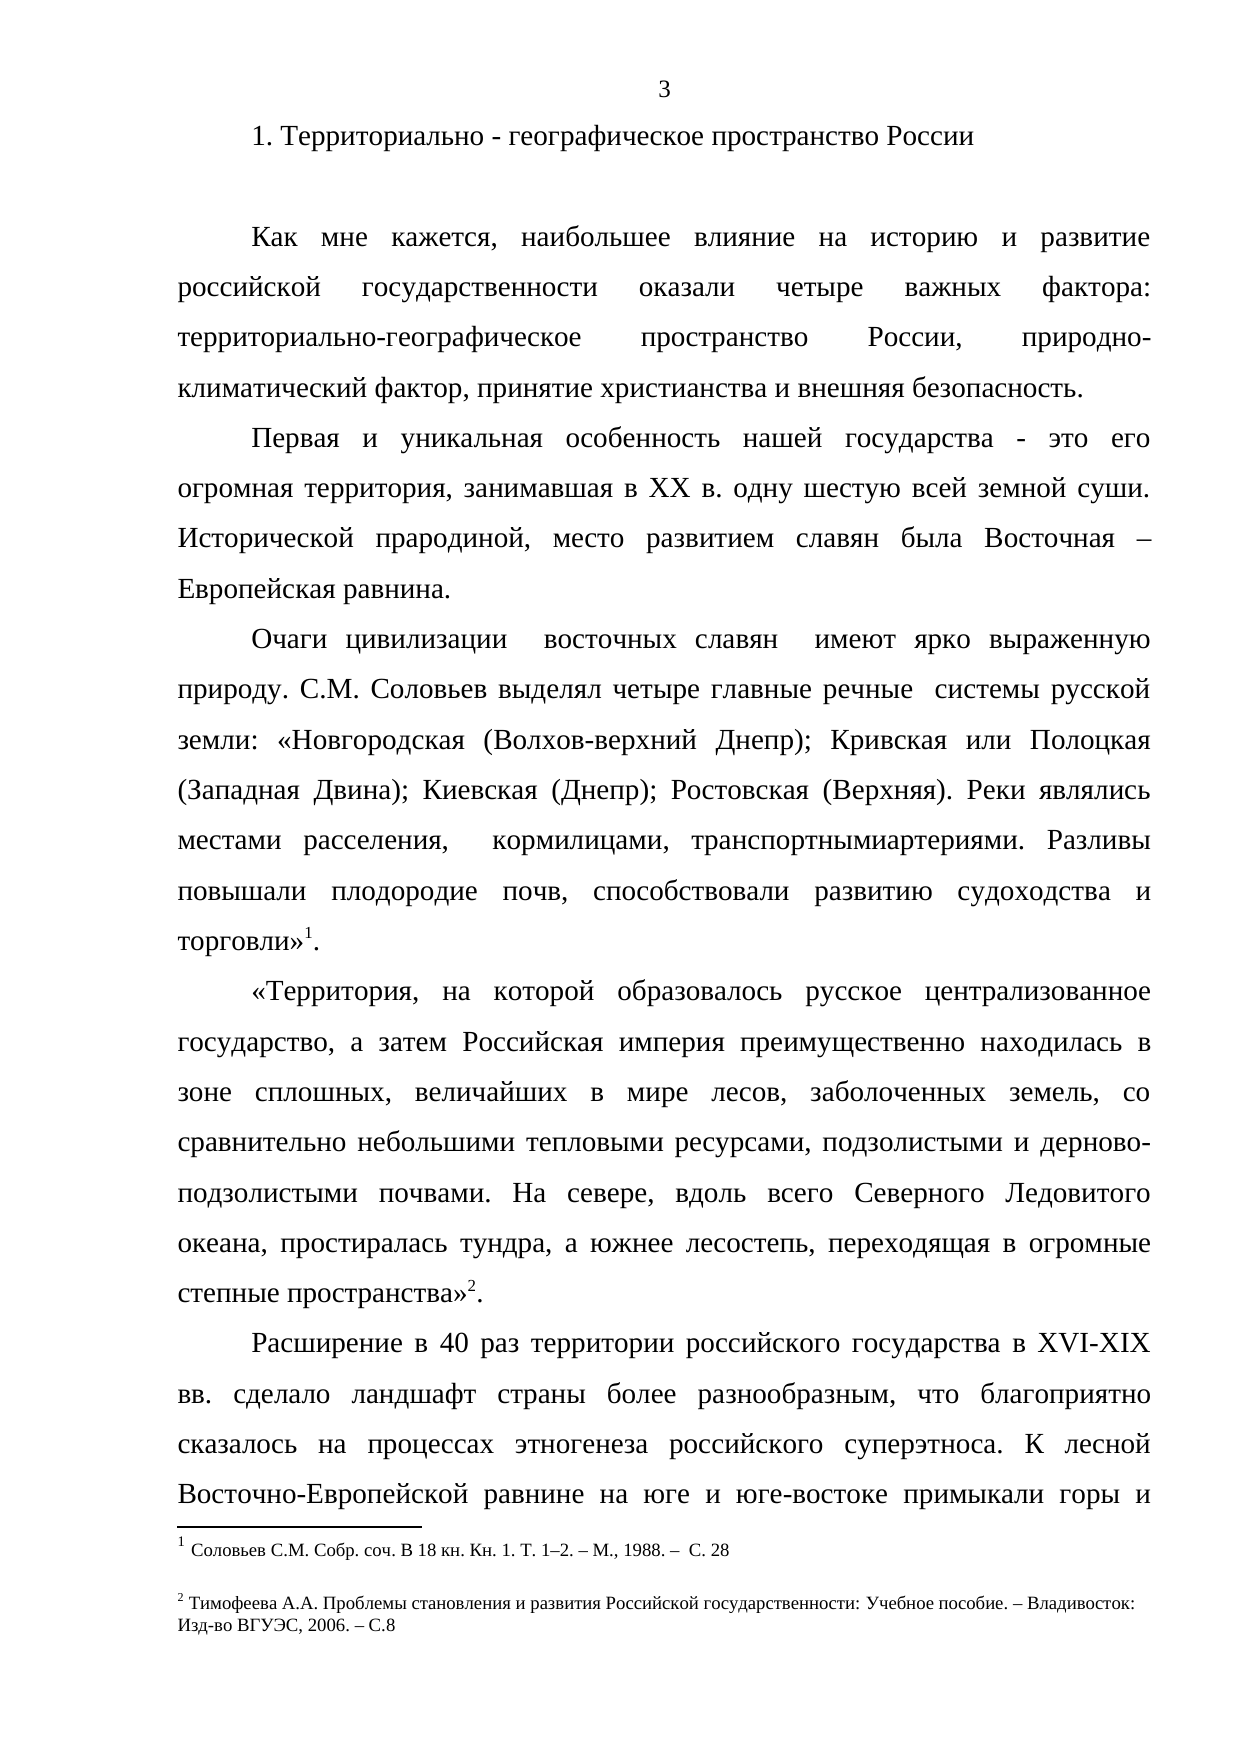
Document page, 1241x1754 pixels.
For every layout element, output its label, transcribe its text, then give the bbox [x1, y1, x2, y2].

text Очаги цивилизации восточных славян имеют ярко выраженную природу. С.М. Соловьев выделял четыре главные речные системы русской земли: «Новгородская (Волхов-верхний Днепр); Кривская или Полоцкая (Западная Двина); Киевская (Днепр); Ростовская (Верхняя). Реки являлись местами расселения, кормилицами, транспортнымиартериями. Разливы повышали плодородие почв, способствовали развитию судоходства и торговли». [177, 621, 1152, 957]
text Первая и уникальная особенность нашей государства - это его огромная территория, занимавшая в XX в. одну шестую всей земной суши. Исторической прародиной, место развитием славян была Восточная – Европейская равнина. [177, 420, 1152, 604]
text «Территория, на которой образовалось русское централизованное государство, а затем Российская империя преимущественно находилась в зоне сплошных, величайших в мире лесов, заболоченных земель, со сравнительно небольшими тепловыми ресурсами, подзолистыми и дерново-подзолистыми почвами. На севере, вдоль всего Северного Ледовитого океана, простиралась тундра, а южнее лесостепь, переходящая в огромные степные пространства». [177, 973, 1152, 1309]
text Как мне кажется, наибольшее влияние на историю и развитие российской государственности оказали четыре важных фактора: территориально-географическое пространство России, природно-климатический фактор, принятие христианства и внешняя безопасность. [177, 219, 1152, 403]
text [177, 1326, 1152, 1510]
text 1. Территориально - географическое пространство России [177, 118, 1152, 152]
